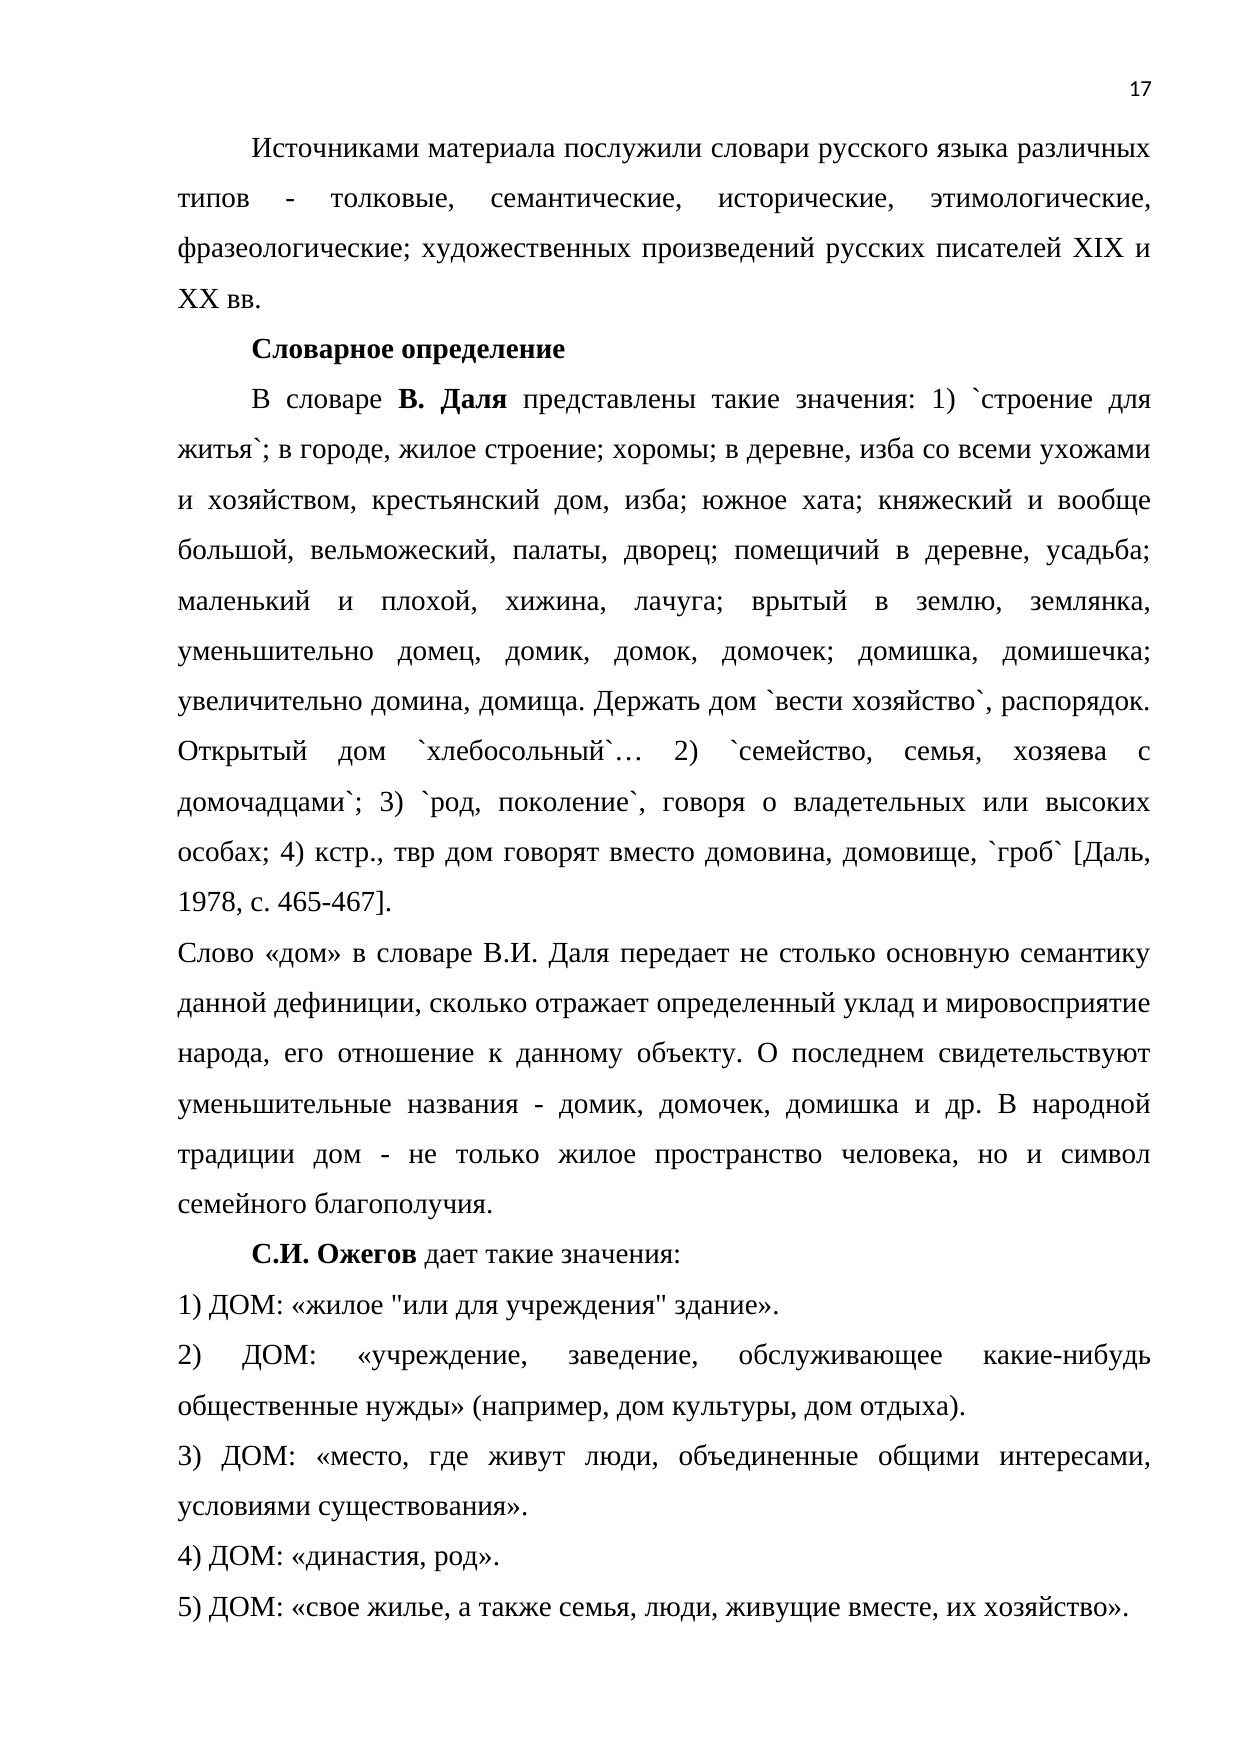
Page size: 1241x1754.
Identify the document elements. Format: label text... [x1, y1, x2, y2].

text В словаре В. Даля представлены такие значения: 1) `строение для житья`; в городе, жилое строение; хоромы; в деревне, изба со всеми ухожами и хозяйством, крестьянский дом, изба; южное хата; княжеский и вообще большой, вельможеский, палаты, дворец; помещичий в деревне, усадьба; маленький и плохой, хижина, лачуга; врытый в землю, землянка, уменьшительно домец, домик, домок, домочек; домишка, домишечка; увеличительно домина, домища. Держать дом `вести хозяйство`, распорядок. Открытый дом `хлебосольный`… 2) `семейство, семья, хозяева с домочадцами`; 3) `род, поколение`, говоря о владетельных или высоких особах; 4) кстр., твр дом говорят вместо домовина, домовище, `гроб` [Даль, 1978, с. 465-467]. [177, 381, 1152, 918]
text 5) ДОМ: «свое жилье, а также семья, люди, живущие вместе, их хозяйство». [177, 1589, 1152, 1622]
text 2) ДОМ: «учреждение, заведение, обслуживающее какие-нибудь общественные нужды» (например, дом культуры, дом отдыха). [177, 1337, 1152, 1421]
text 1) ДОМ: «жилое "или для учреждения" здание». [177, 1287, 1152, 1321]
text Источниками материала послужили словари русского языка различных типов - толковые, семантические, исторические, этимологические, фразеологические; художественных произведений русских писателей XIX и XX вв. [177, 130, 1152, 314]
text 3) ДОМ: «место, где живут люди, объединенные общими интересами, условиями существования». [177, 1438, 1152, 1522]
text С.И. Ожегов дает такие значения: [177, 1237, 1152, 1270]
text 4) ДОМ: «династия, род». [177, 1538, 1152, 1572]
text Словарное определение [177, 331, 1152, 364]
text Слово «дом» в словаре В.И. Даля передает не столько основную семантику данной дефиниции, сколько отражает определенный уклад и мировосприятие народа, его отношение к данному объекту. О последнем свидетельствуют уменьшительные названия - домик, домочек, домишка и др. В народной традиции дом - не только жилое пространство человека, но и символ семейного благополучия. [177, 935, 1152, 1220]
